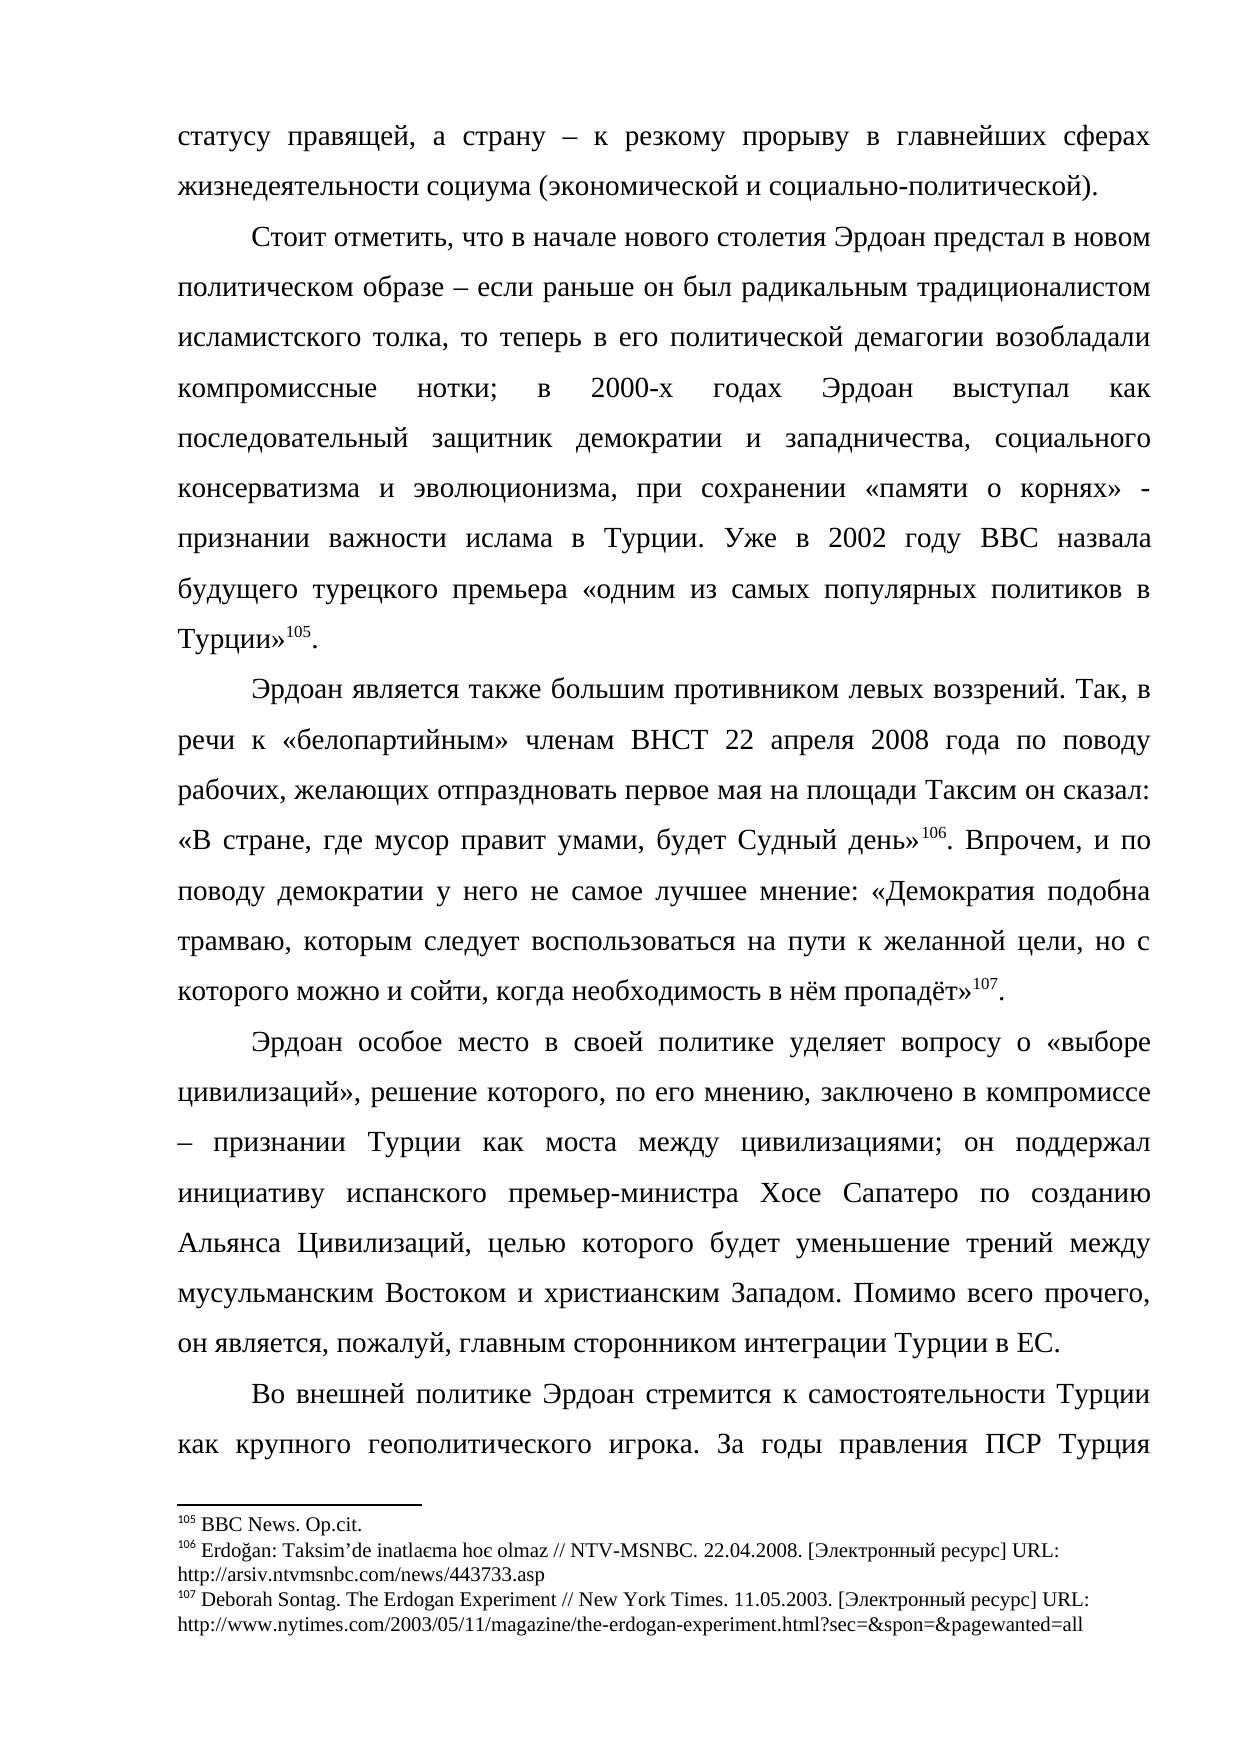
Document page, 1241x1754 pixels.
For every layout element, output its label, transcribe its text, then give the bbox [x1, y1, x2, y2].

text Эрдоан особое место в своей политике уделяет вопросу о «выборе цивилизаций», решение которого, по его мнению, заключено в компромиссе – признании Турции как моста между цивилизациями; он поддержал инициативу испанского премьер-министра Хосе Сапатеро по созданию Альянса Цивилизаций, целью которого будет уменьшение трений между мусульманским Востоком и христианским Западом. Помимо всего прочего, он является, пожалуй, главным сторонником интеграции Турции в ЕС. [177, 1024, 1152, 1359]
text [177, 1376, 1152, 1460]
text Стоит отметить, что в начале нового столетия Эрдоан предстал в новом политическом образе – если раньше он был радикальным традиционалистом исламистского толка, то теперь в его политической демагогии возобладали компромиссные нотки; в 2000-х годах Эрдоан выступал как последовательный защитник демократии и западничества, социального консерватизма и эволюционизма, при сохранении «памяти о корнях» - признании важности ислама в Турции. Уже в 2002 году BBC назвала будущего турецкого премьера «одним из самых популярных политиков в Турции». [177, 219, 1152, 655]
text Эрдоан является также большим противником левых воззрений. Так, в речи к «белопартийным» членам ВНСТ 22 апреля 2008 года по поводу рабочих, желающих отпраздновать первое мая на площади Таксим он сказал: «В стране, где мусор правит умами, будет Судный день». Впрочем, и по поводу демократии у него не самое лучшее мнение: «Демократия подобна трамваю, которым следует воспользоваться на пути к желанной цели, но с которого можно и сойти, когда необходимость в нём пропадёт». [177, 672, 1152, 1007]
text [177, 118, 1152, 202]
